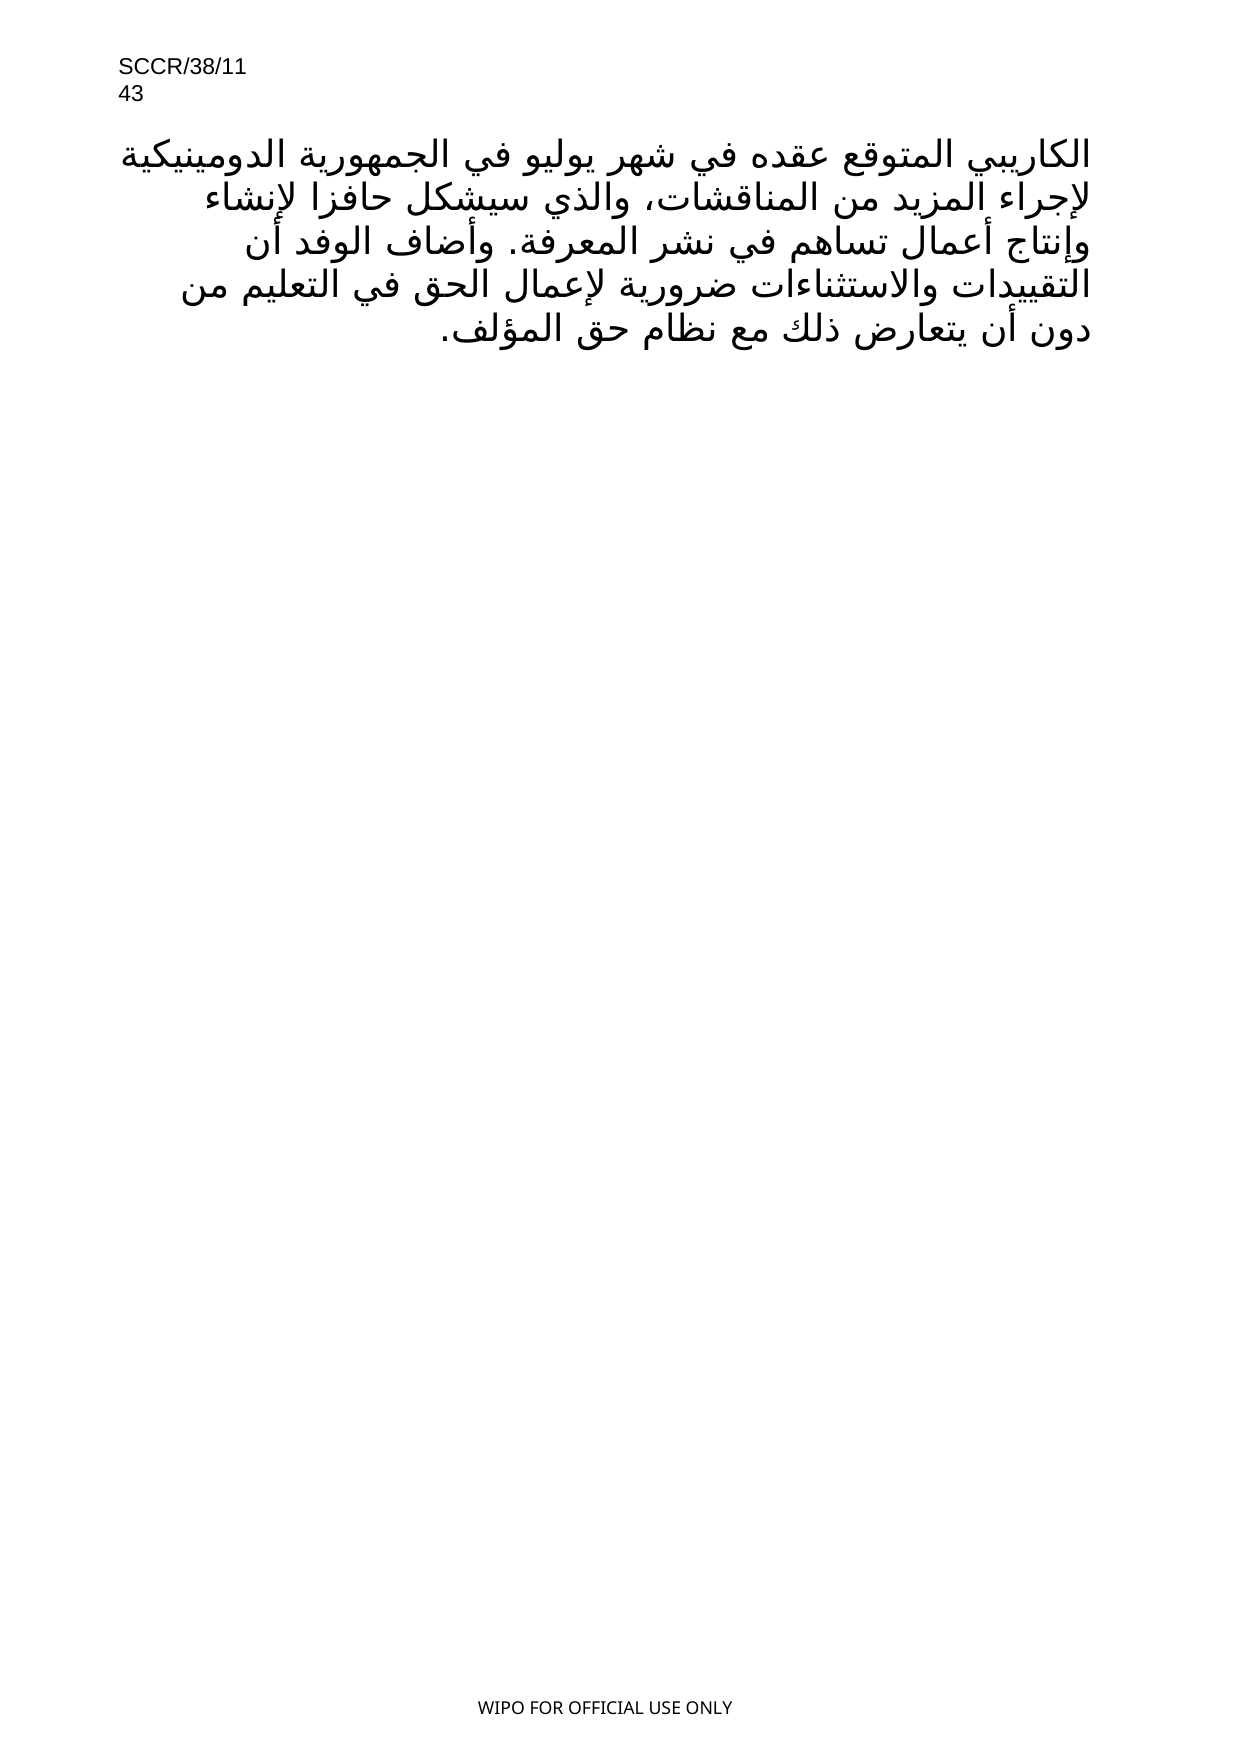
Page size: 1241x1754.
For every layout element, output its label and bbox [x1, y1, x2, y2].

list [118, 132, 1092, 350]
